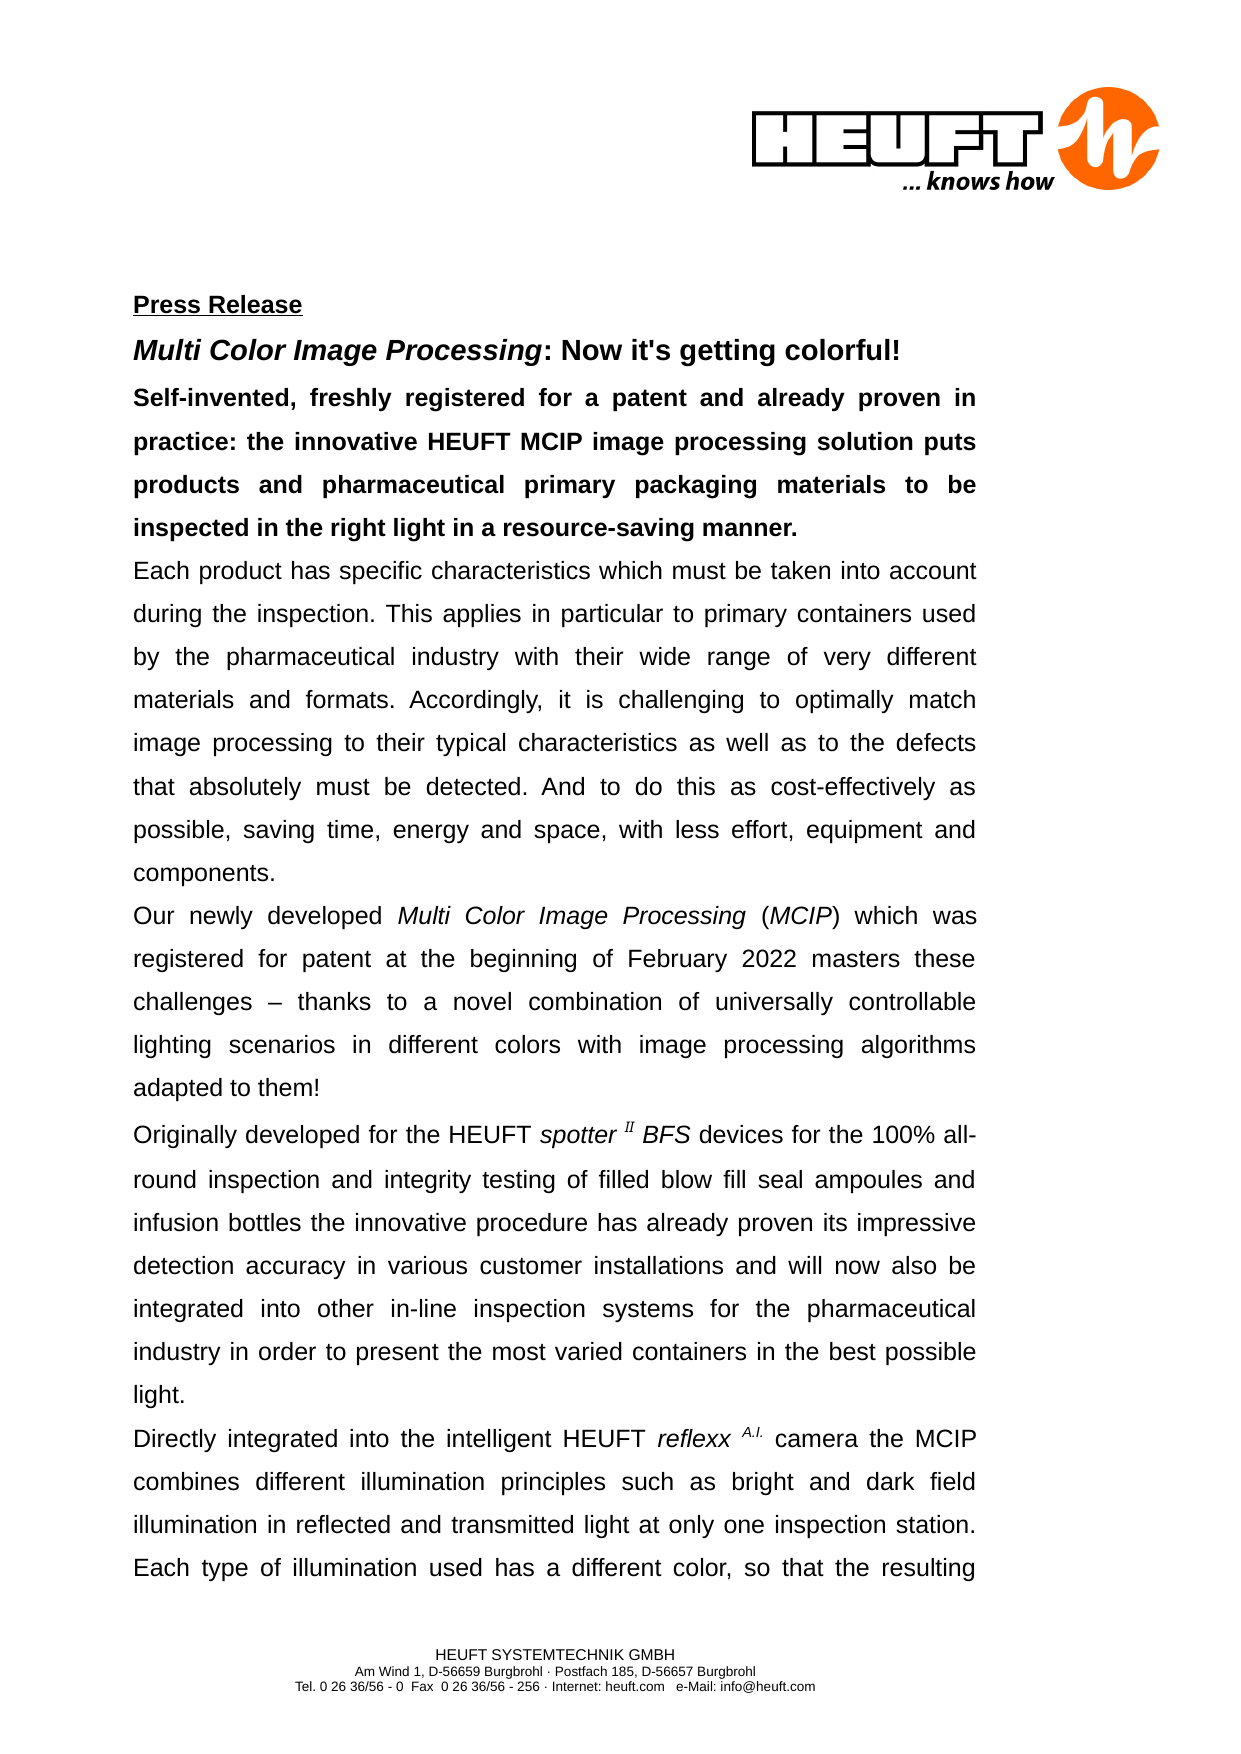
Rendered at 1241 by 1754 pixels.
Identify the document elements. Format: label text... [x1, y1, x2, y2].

text Our newly developed Multi Color Image Processing (MCIP) which was registered for patent at the beginning of February 2022 masters these challenges – thanks to a novel combination of universally controllable lighting scenarios in different colors with image processing algorithms adapted to them! [133, 901, 978, 1102]
picture [118, 75, 1181, 202]
text Press Release [133, 290, 978, 319]
text Self-invented, freshly registered for a patent and already proven in practice: the innovative HEUFT MCIP image processing solution puts products and pharmaceutical primary packaging materials to be inspected in the right light in a resource-saving manner. [133, 383, 978, 541]
text Originally developed for the HEUFT spotter II BFS devices for the 100% all-round inspection and integrity testing of filled blow fill seal ampoules and infusion bottles the innovative procedure has already proven its impressive detection accuracy in various customer installations and will now also be integrated into other in-line inspection systems for the pharmaceutical industry in order to present the most varied containers in the best possible light. [133, 1116, 978, 1409]
text Multi Color Image Processing: Now it's getting colorful! [133, 333, 978, 367]
text Each product has specific characteristics which must be taken into account during the inspection. This applies in particular to primary containers used by the pharmaceutical industry with their wide range of very different materials and formats. Accordingly, it is challenging to optimally match image processing to their typical characteristics as well as to the defects that absolutely must be detected. And to do this as cost-effectively as possible, saving time, energy and space, with less effort, equipment and components. [133, 556, 978, 886]
